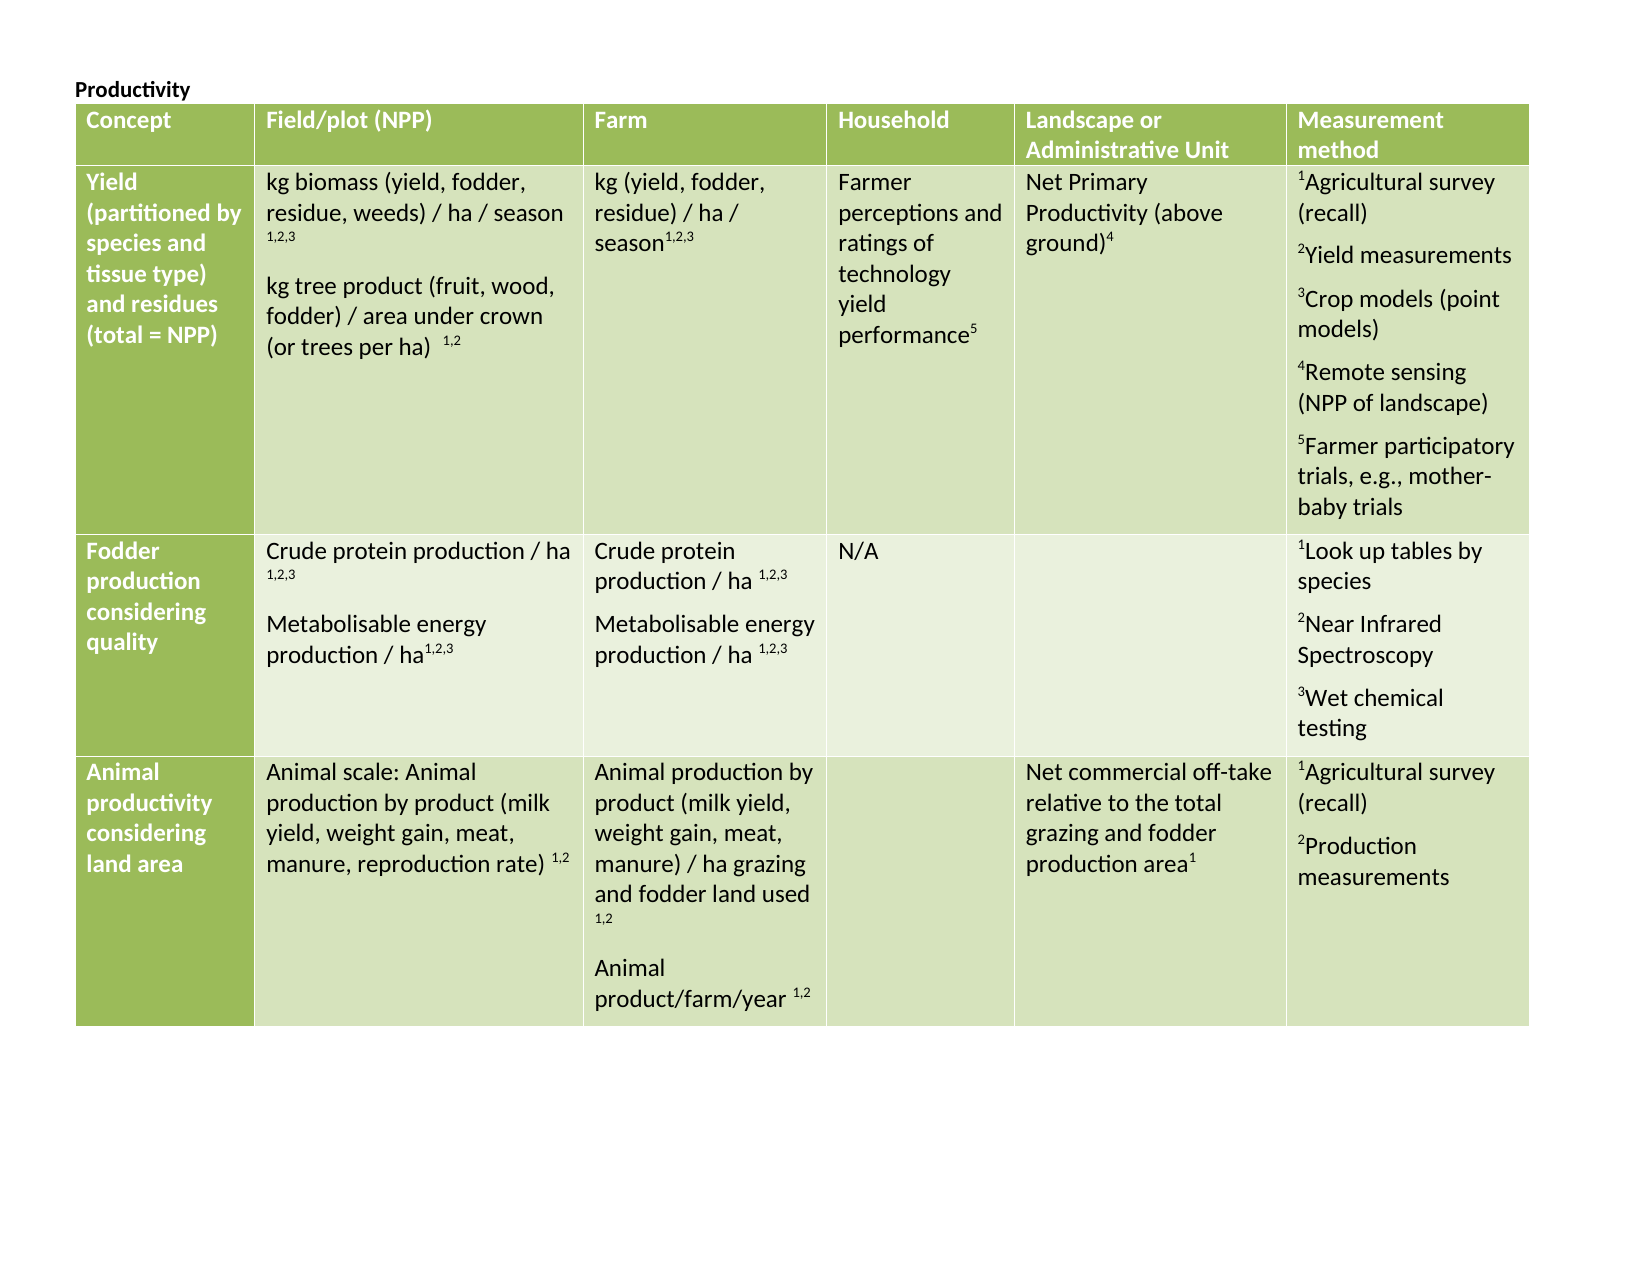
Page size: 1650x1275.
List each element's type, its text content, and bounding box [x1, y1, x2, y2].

table_cell 1Agricultural survey (recall) 2Production measurements [1287, 757, 1529, 1026]
table_cell Farmer perceptions and ratings of technology yield performance5 [827, 166, 1014, 534]
table_cell kg (yield, fodder, residue) / ha / season1,2,3 [584, 166, 826, 534]
table_header Household [827, 104, 1014, 165]
table_header Concept [76, 104, 254, 165]
table_cell Fodder production considering quality [76, 535, 254, 756]
table_cell 1Agricultural survey (recall) 2Yield measurements 3Crop models (point models) 4Remote sensing (NPP of landscape) 5Farmer participatory trials, e.g., mother-baby trials [1287, 166, 1529, 534]
table_cell Animal productivity considering land area [76, 757, 254, 1026]
table_cell N/A [827, 535, 1014, 756]
table_cell [1015, 535, 1286, 756]
table_cell Net commercial off-take relative to the total grazing and fodder production area1 [1015, 757, 1286, 1026]
table_cell Net Primary Productivity (above ground)4 [1015, 166, 1286, 534]
table_cell Crude protein production / ha 1,2,3 Metabolisable energy production / ha1,2,3 [255, 535, 583, 756]
table_cell Animal production by product (milk yield, weight gain, meat, manure) / ha grazing and fodder land used 1,2 Animal product/farm/year 1,2 [584, 757, 826, 1026]
table_cell kg biomass (yield, fodder, residue, weeds) / ha / season 1,2,3 kg tree product (fruit, wood, fodder) / area under crown (or trees per ha) 1,2 [255, 166, 583, 534]
table_cell [827, 757, 1014, 1026]
text Productivity [75, 75, 1563, 103]
table_cell Crude protein production / ha 1,2,3 Metabolisable energy production / ha 1,2,3 [584, 535, 826, 756]
table_cell Yield (partitioned by species and tissue type) and residues (total = NPP) [76, 166, 254, 534]
table_cell Animal scale: Animal production by product (milk yield, weight gain, meat, manure, reproduction rate) 1,2 [255, 757, 583, 1026]
table_header Farm [584, 104, 826, 165]
table_header Landscape or Administrative Unit [1015, 104, 1286, 165]
table_header Measurement method [1287, 104, 1529, 165]
table_header Field/plot (NPP) [255, 104, 583, 165]
table_cell 1Look up tables by species 2Near Infrared Spectroscopy 3Wet chemical testing [1287, 535, 1529, 756]
